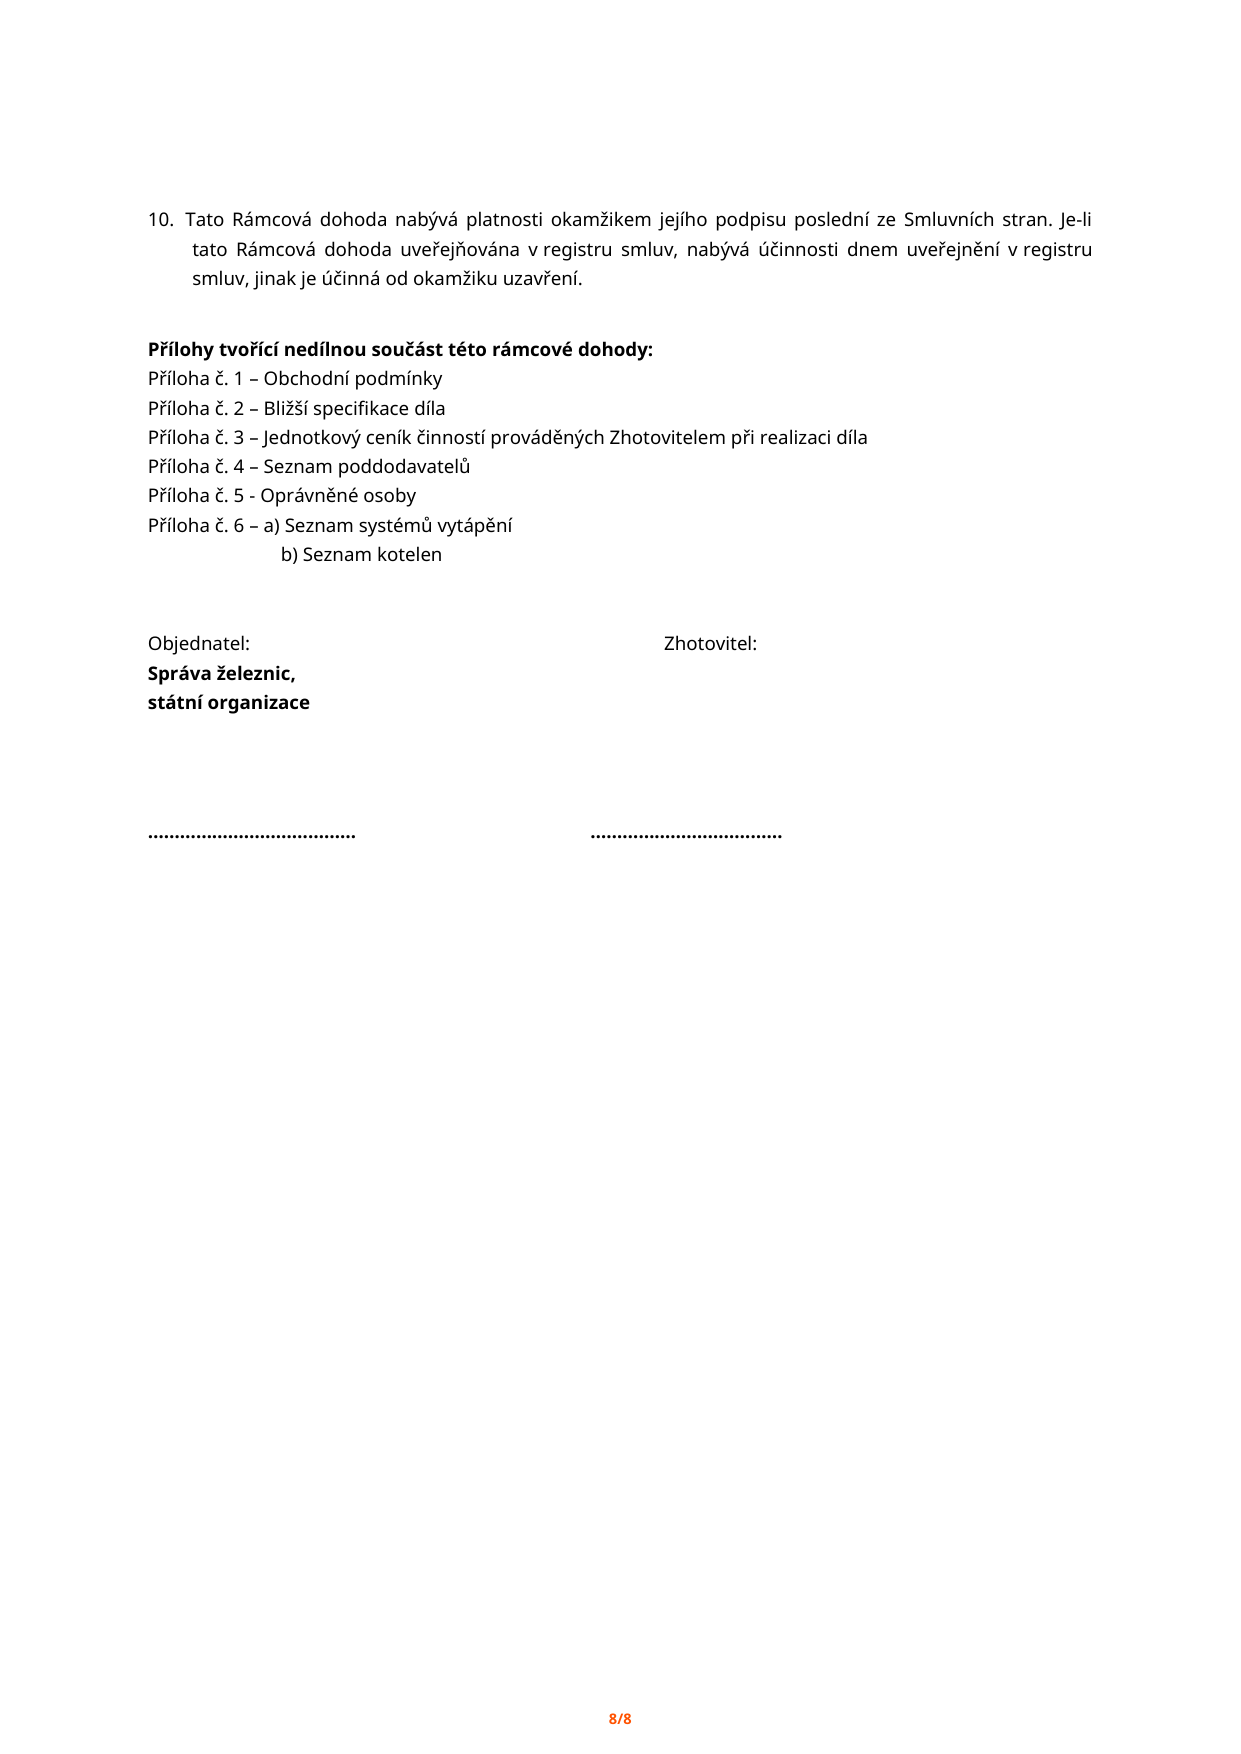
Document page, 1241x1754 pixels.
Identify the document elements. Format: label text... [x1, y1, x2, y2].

text Příloha č. 3 – Jednotkový ceník činností prováděných Zhotovitelem při realizaci díla [148, 424, 1095, 450]
text Příloha č. 5 - Oprávněné osoby [148, 483, 1095, 508]
text Příloha č. 1 – Obchodní podmínky [148, 366, 1095, 391]
text b) Seznam kotelen [148, 541, 1095, 567]
text Příloha č. 6 – a) Seznam systémů vytápění [148, 512, 1095, 537]
text státní organizace [148, 689, 1093, 715]
list Tato Rámcová dohoda nabývá platnosti okamžikem jejího podpisu poslední ze Smluvních stran. Je-li tato Rámcová dohoda uveřejňována v registru smluv, nabývá účinnosti dnem uveřejnění v registru smluv, jinak je účinná od okamžiku uzavření. [148, 207, 1093, 291]
text Přílohy tvořící nedílnou součást této rámcové dohody: [148, 336, 1095, 362]
text Správa železnic, [148, 660, 1093, 686]
text Příloha č. 2 – Bližší specifikace díla [148, 395, 1095, 420]
text Příloha č. 4 – Seznam poddodavatelů [148, 453, 1095, 479]
text Objednatel: Zhotovitel: [148, 631, 1093, 656]
text ………………………………… ……………………………… [148, 819, 1093, 874]
